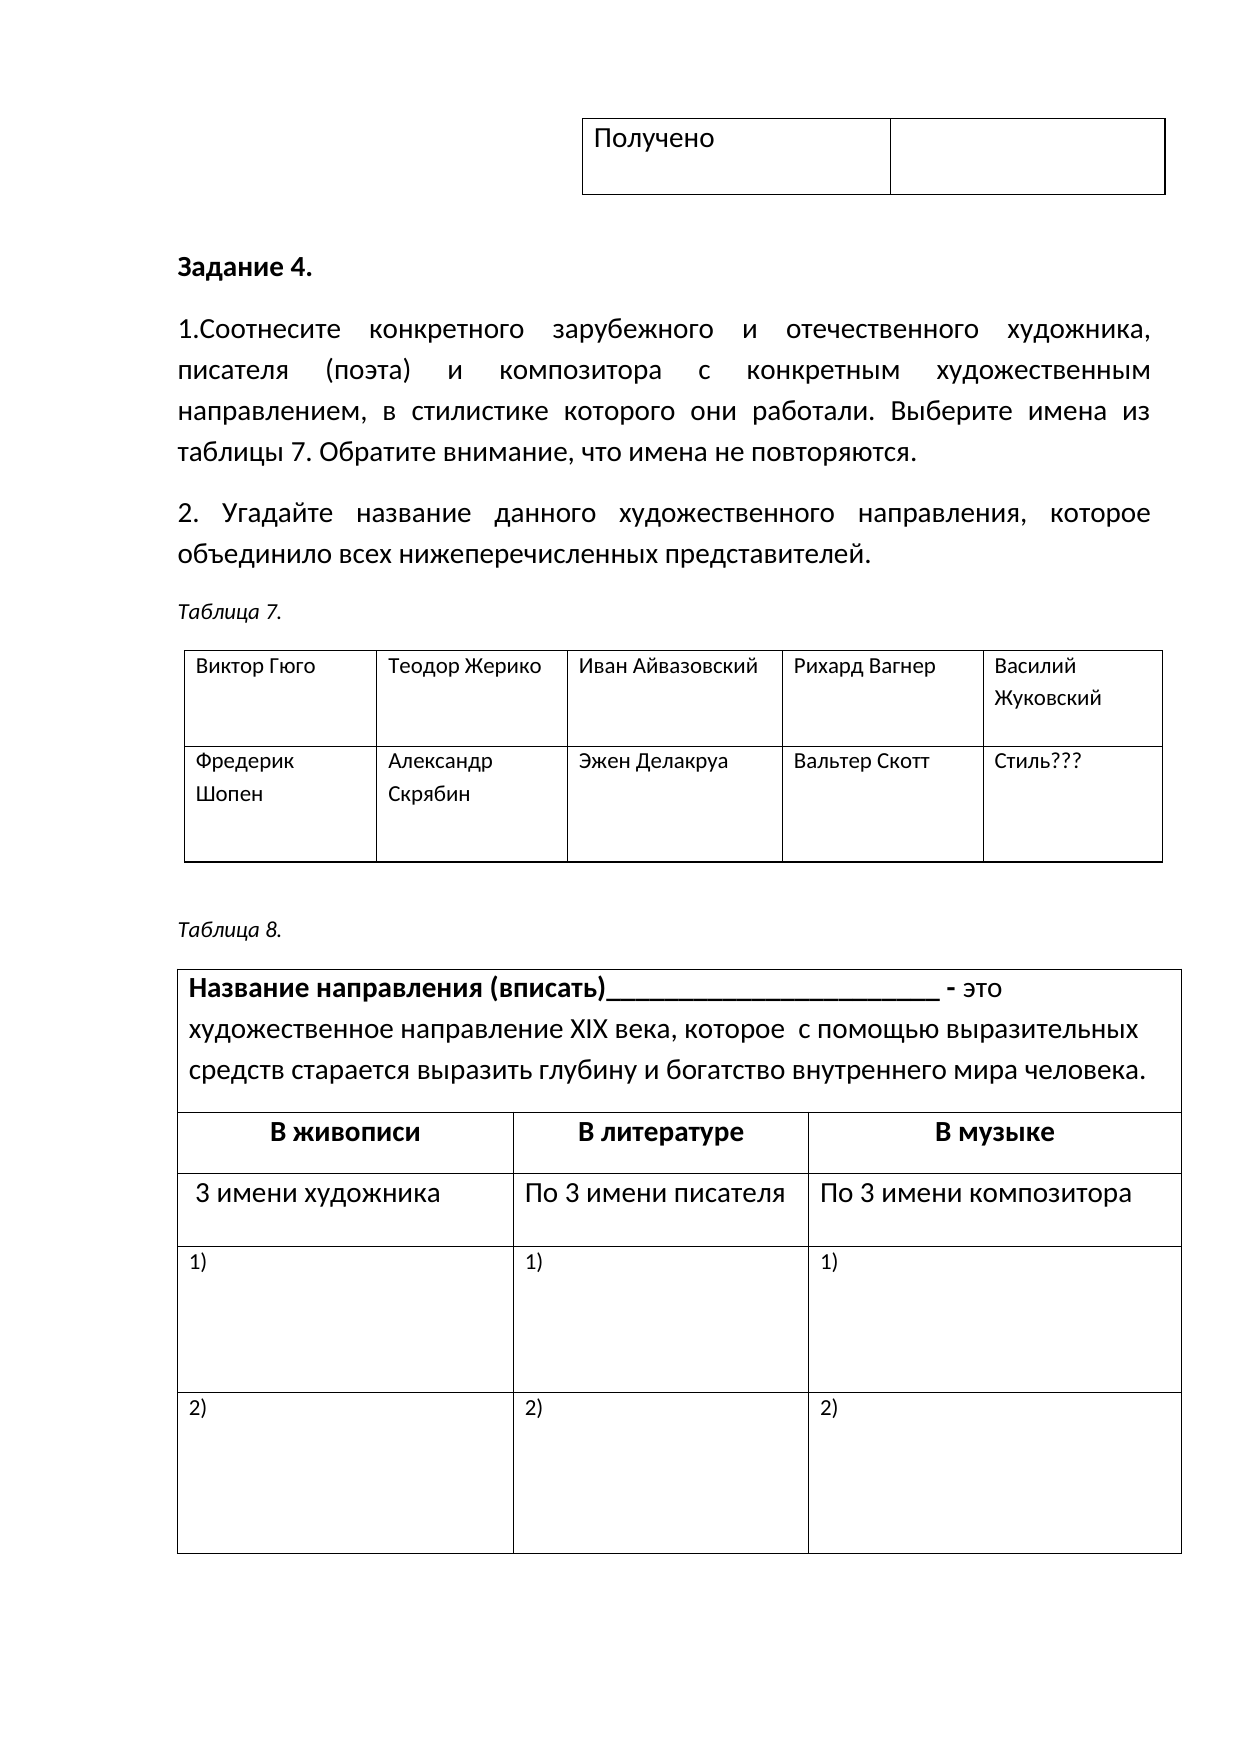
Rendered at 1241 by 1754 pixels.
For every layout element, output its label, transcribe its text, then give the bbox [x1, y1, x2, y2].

table_header Василий Жуковский [984, 651, 1162, 746]
table_cell В живописи [178, 1113, 513, 1173]
table_cell 1) [514, 1247, 808, 1392]
table_header Название направления (вписать)_______________________ - это художественное направление XIX века, которое с помощью выразительных средств старается выразить глубину и богатство внутреннего мира человека. [178, 970, 1181, 1112]
table_cell 2) [809, 1393, 1181, 1552]
table_cell В музыке [809, 1113, 1181, 1173]
table_cell 2) [514, 1393, 808, 1552]
text Таблица 8. [177, 915, 1152, 943]
table_cell Фредерик Шопен [185, 747, 376, 861]
text 1.Соотнесите конкретного зарубежного и отечественного художника, писателя (поэта) и композитора с конкретным художественным направлением, в стилистике которого они работали. Выберите имена из таблицы 7. Обратите внимание, что имена не повторяются. [177, 310, 1152, 468]
table_cell Александр Скрябин [377, 747, 567, 861]
table_header Иван Айвазовский [568, 651, 782, 746]
table_cell Эжен Делакруа [568, 747, 782, 861]
table_cell По 3 имени писателя [514, 1174, 808, 1246]
table_header Рихард Вагнер [783, 651, 983, 746]
text Таблица 7. [177, 597, 1152, 625]
table_cell Стиль??? [984, 747, 1162, 861]
table_cell По 3 имени композитора [809, 1174, 1181, 1246]
table_header Теодор Жерико [377, 651, 567, 746]
table_header Виктор Гюго [185, 651, 376, 746]
table_cell Получено [583, 119, 890, 194]
table_cell [891, 119, 1164, 194]
table_cell 2) [178, 1393, 513, 1552]
table_cell 3 имени художника [178, 1174, 513, 1246]
table_cell 1) [178, 1247, 513, 1392]
text 2. Угадайте название данного художественного направления, которое объединило всех нижеперечисленных представителей. [177, 494, 1152, 571]
table_cell В литературе [514, 1113, 808, 1173]
table_cell Вальтер Скотт [783, 747, 983, 861]
text Задание 4. [177, 248, 1152, 284]
table_cell 1) [809, 1247, 1181, 1392]
